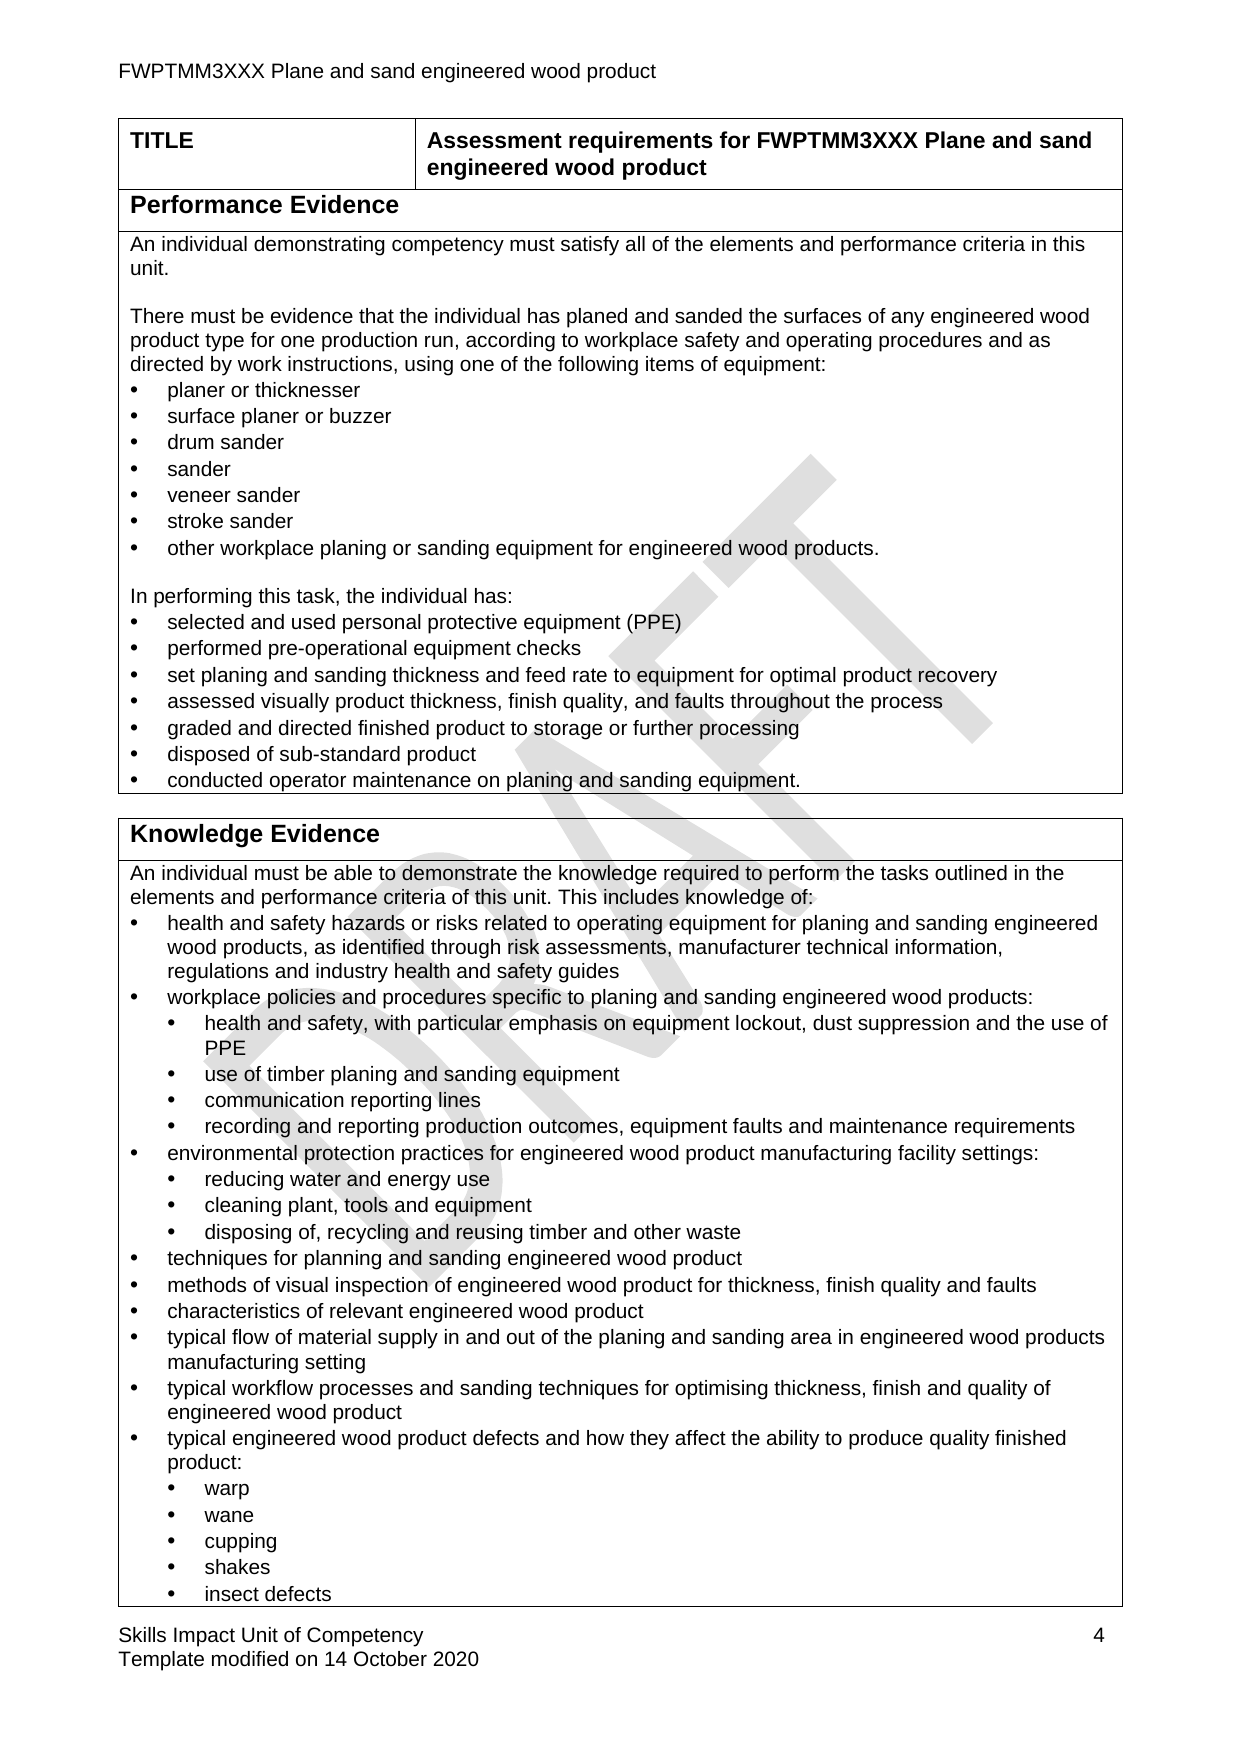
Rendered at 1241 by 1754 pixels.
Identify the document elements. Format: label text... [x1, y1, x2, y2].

table_header TITLE [119, 119, 415, 188]
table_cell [119, 861, 1122, 1606]
table_header Knowledge Evidence [119, 819, 1122, 860]
table_cell Performance Evidence [119, 190, 1122, 231]
table_header Assessment requirements for FWPTMM3XXX Plane and sand engineered wood product [416, 119, 1122, 188]
table_cell An individual demonstrating competency must satisfy all of the elements and performance criteria in this unit. There must be evidence that the individual has planed and sanded the surfaces of any engineered wood product type for one production run, according to workplace safety and operating procedures and as directed by work instructions, using one of the following items of equipment: planer or thicknesser surface planer or buzzer drum sander sander veneer sander stroke sander other workplace planing or sanding equipment for engineered wood products. In performing this task, the individual has: selected and used personal protective equipment (PPE) performed pre-operational equipment checks set planing and sanding thickness and feed rate to equipment for optimal product recovery assessed visually product thickness, finish quality, and faults throughout the process graded and directed finished product to storage or further processing disposed of sub-standard product conducted operator maintenance on planing and sanding equipment. [119, 232, 1122, 792]
